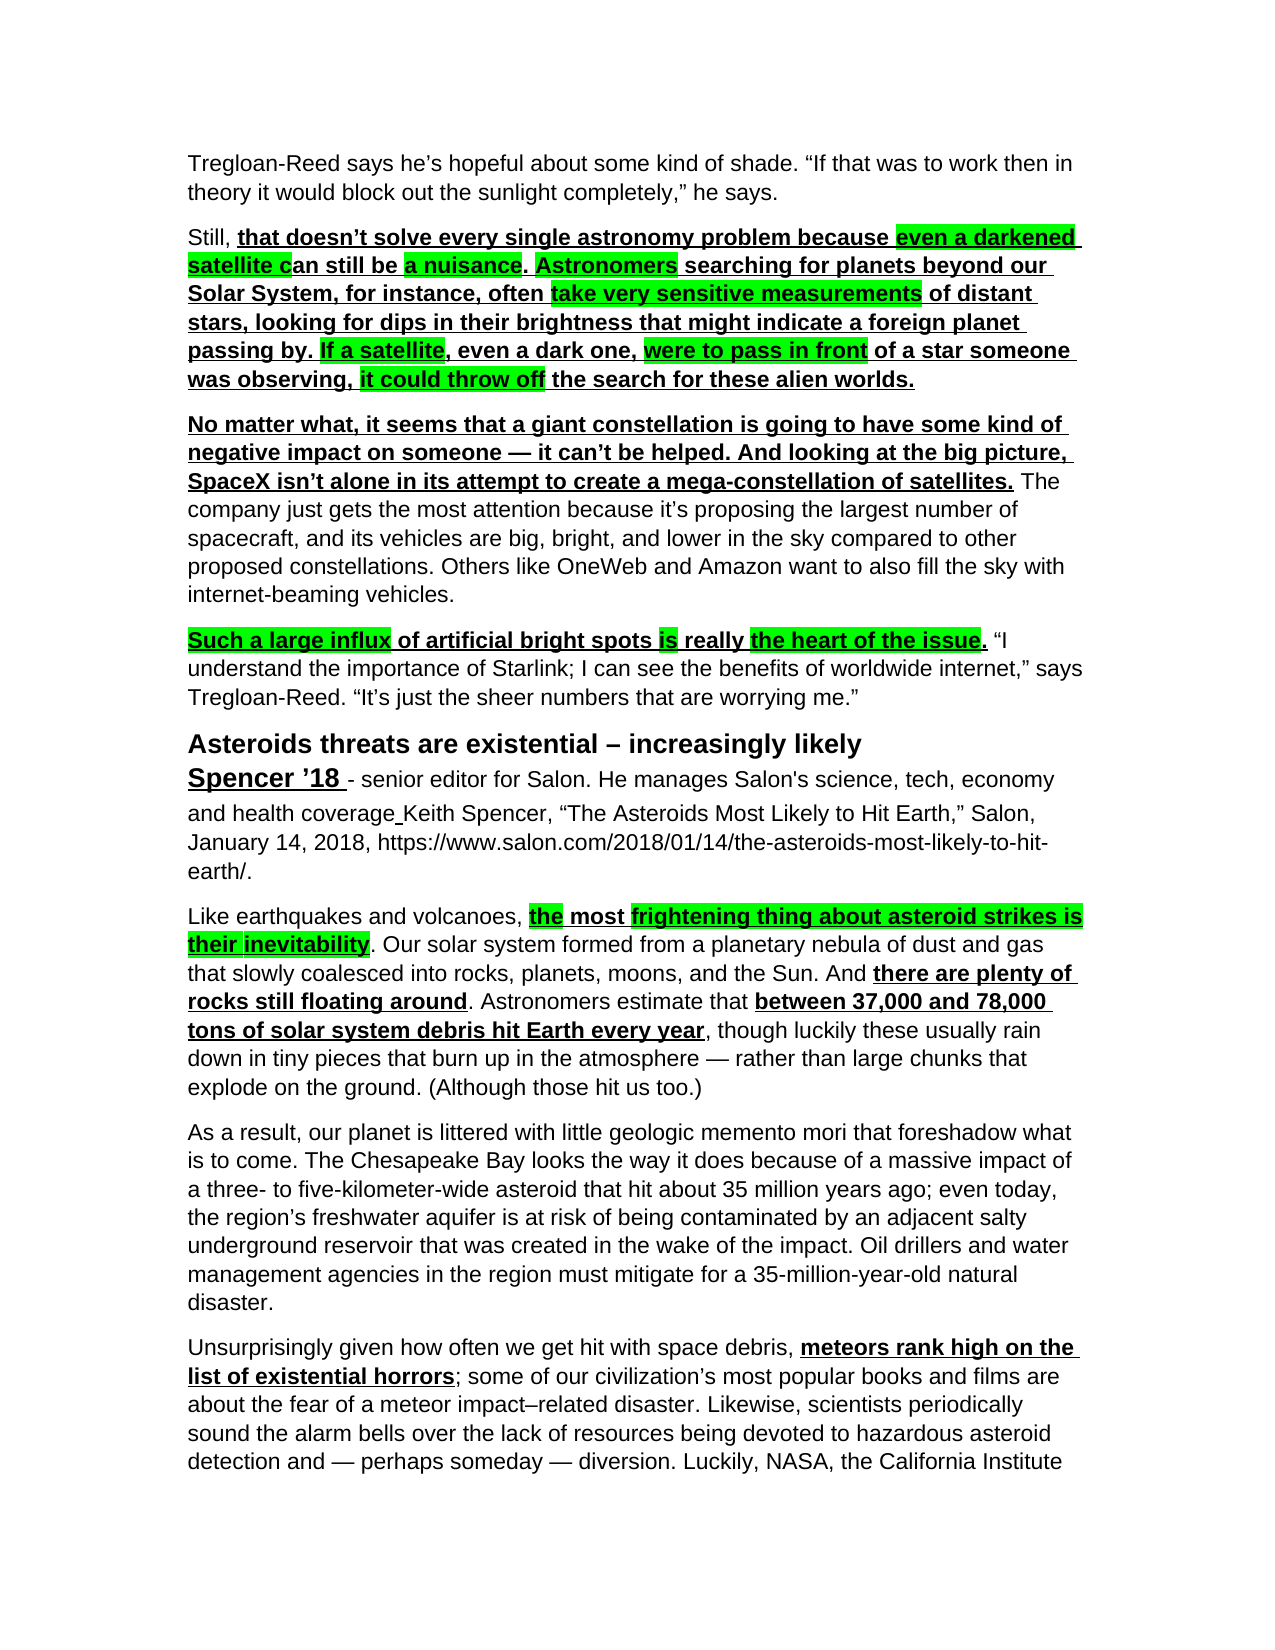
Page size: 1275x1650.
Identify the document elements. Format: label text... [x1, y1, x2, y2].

text Tregloan-Reed says he’s hopeful about some kind of shade. “If that was to work then in theory it would block out the sunlight completely,” he says. [187, 150, 1087, 205]
text Spencer ’18 - senior editor for Salon. He manages Salon's science, tech, economy and health coverage Keith Spencer, “The Asteroids Most Likely to Hit Earth,” Salon, January 14, 2018, https://www.salon.com/2018/01/14/the-asteroids-most-likely-to-hit-earth/. [187, 762, 1087, 884]
subtitle Asteroids threats are existential – increasingly likely [187, 728, 1087, 760]
text As a result, our planet is littered with little geologic memento mori that foreshadow what is to come. The Chesapeake Bay looks the way it does because of a massive impact of a three- to five-kilometer-wide asteroid that hit about 35 million years ago; even today, the region’s freshwater aquifer is at risk of being contaminated by an adjacent salty underground reservoir that was created in the wake of the impact. Oil drillers and water management agencies in the region must mitigate for a 35-million-year-old natural disaster. [187, 1119, 1087, 1316]
text Such a large influx of artificial bright spots is really the heart of the issue. “I understand the importance of Starlink; I can see the benefits of worldwide internet,” says Tregloan-Reed. “It’s just the sheer numbers that are worrying me.” [187, 627, 1087, 710]
text Like earthquakes and volcanoes, the most frightening thing about asteroid strikes is their inevitability. Our solar system formed from a planetary nebula of dust and gas that slowly coalesced into rocks, planets, moons, and the Sun. And there are plenty of rocks still floating around. Astronomers estimate that between 37,000 and 78,000 tons of solar system debris hit Earth every year, though luckily these usually rain down in tiny pieces that burn up in the atmosphere — rather than large chunks that explode on the ground. (Although those hit us too.) [187, 903, 1087, 1100]
text No matter what, it seems that a giant constellation is going to have some kind of negative impact on someone — it can’t be helped. And looking at the big picture, SpaceX isn’t alone in its attempt to create a mega-constellation of satellites. The company just gets the most attention because it’s proposing the largest number of spacecraft, and its vehicles are big, bright, and lower in the sky compared to other proposed constellations. Others like OneWeb and Amazon want to also fill the sky with internet-beaming vehicles. [187, 411, 1087, 608]
text Still, that doesn’t solve every single astronomy problem because even a darkened satellite can still be a nuisance. Astronomers searching for planets beyond our Solar System, for instance, often take very sensitive measurements of distant stars, looking for dips in their brightness that might indicate a foreign planet passing by. If a satellite, even a dark one, were to pass in front of a star someone was observing, it could throw off the search for these alien worlds. [187, 223, 1087, 392]
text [187, 1334, 1087, 1474]
